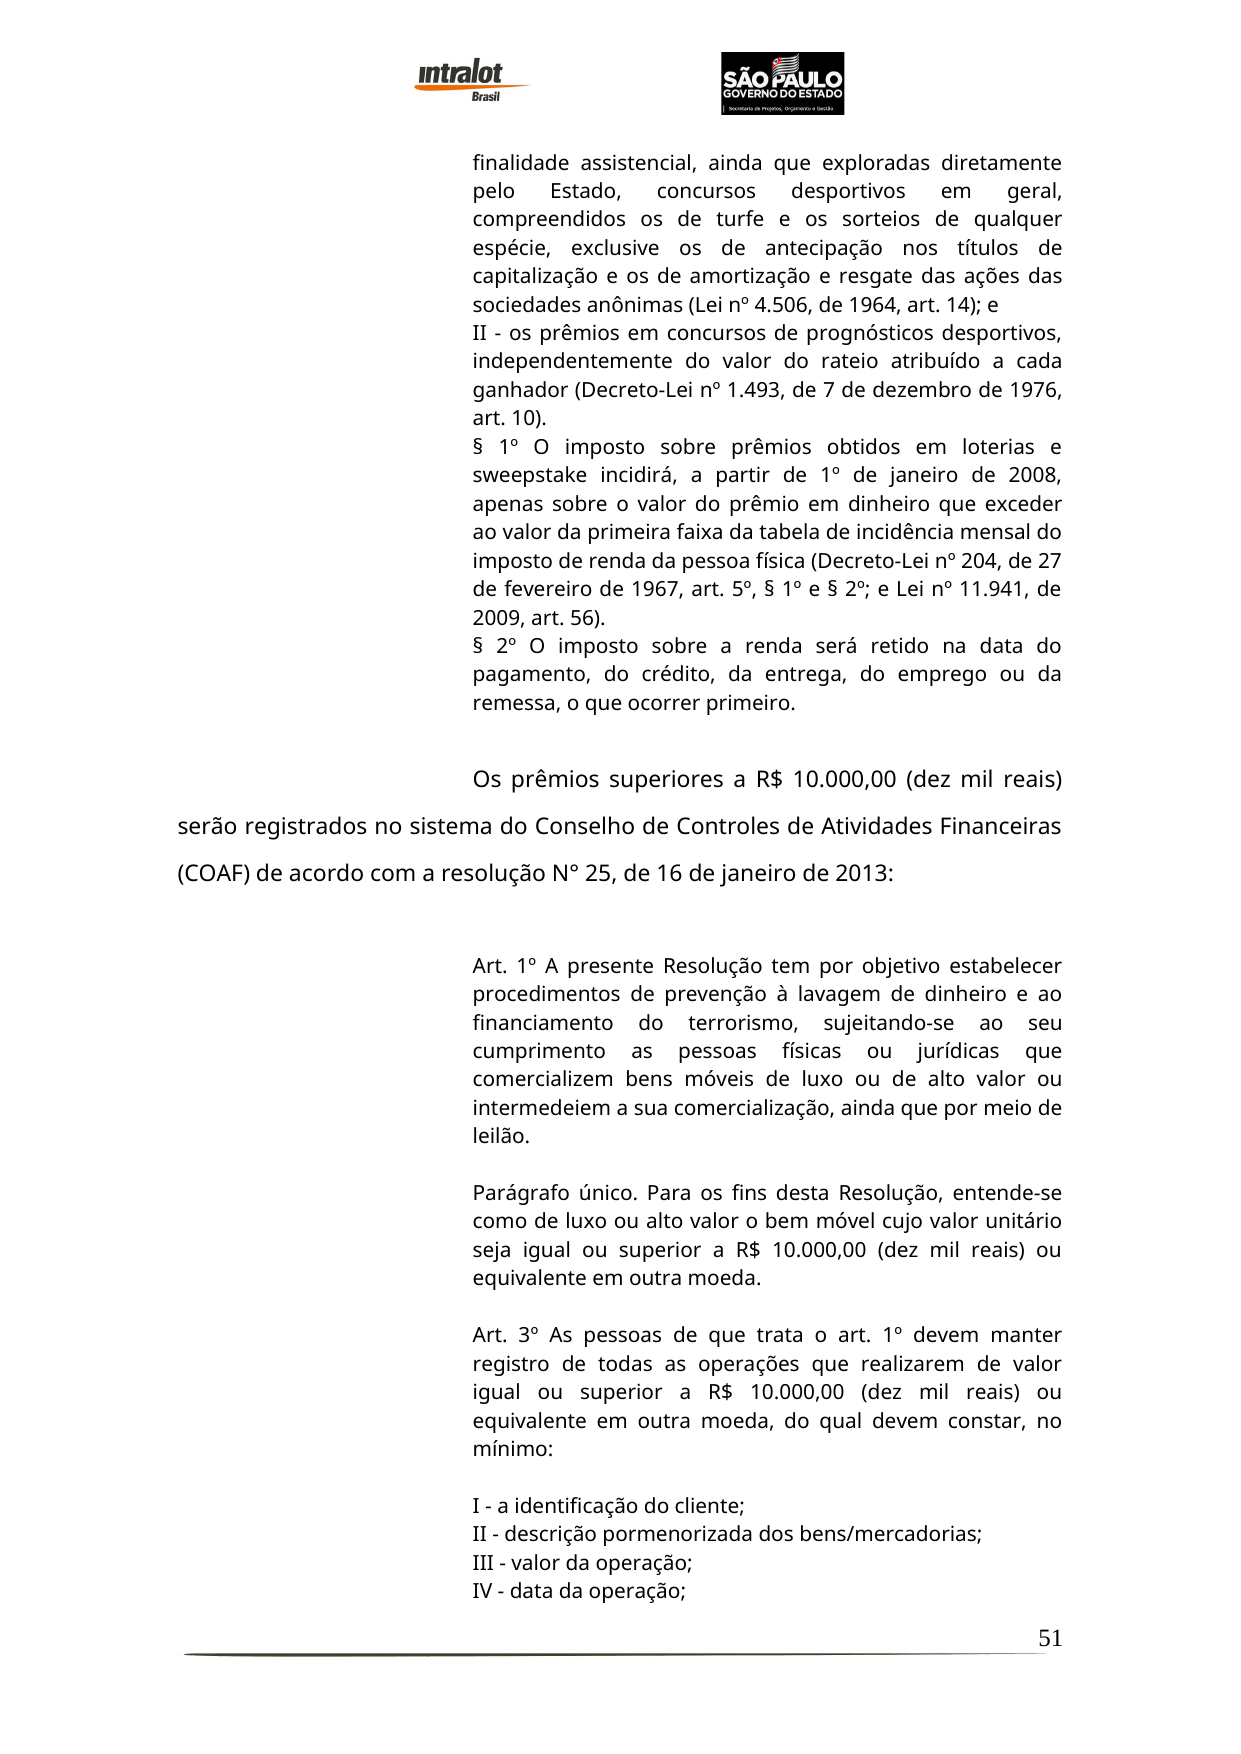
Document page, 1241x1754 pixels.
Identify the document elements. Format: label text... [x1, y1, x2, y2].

text Art. 1º A presente Resolução tem por objetivo estabelecer procedimentos de prevenção à lavagem de dinheiro e ao financiamento do terrorismo, sujeitando-se ao seu cumprimento as pessoas físicas ou jurídicas que comercializem bens móveis de luxo ou de alto valor ou intermedeiem a sua comercialização, ainda que por meio de leilão. [472, 951, 1063, 1150]
text Os prêmios superiores a R$ 10.000,00 (dez mil reais) serão registrados no sistema do Conselho de Controles de Atividades Financeiras (COAF) de acordo com a resolução N° 25, de 16 de janeiro de 2013: [177, 763, 1063, 888]
text III - valor da operação; [472, 1548, 1063, 1576]
text IV - data da operação; [472, 1576, 1063, 1605]
picture [721, 52, 845, 115]
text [472, 148, 1063, 318]
text II - os prêmios em concursos de prognósticos desportivos, independentemente do valor do rateio atribuído a cada ganhador (Decreto-Lei nº 1.493, de 7 de dezembro de 1976, art. 10). [472, 318, 1063, 432]
text Parágrafo único. Para os fins desta Resolução, entende-se como de luxo ou alto valor o bem móvel cujo valor unitário seja igual ou superior a R$ 10.000,00 (dez mil reais) ou equivalente em outra moeda. [472, 1178, 1063, 1292]
picture [408, 47, 534, 115]
text § 2º O imposto sobre a renda será retido na data do pagamento, do crédito, da entrega, do emprego ou da remessa, o que ocorrer primeiro. [472, 631, 1063, 716]
picture [177, 1651, 1046, 1658]
text § 1º O imposto sobre prêmios obtidos em loterias e sweepstake incidirá, a partir de 1º de janeiro de 2008, apenas sobre o valor do prêmio em dinheiro que exceder ao valor da primeira faixa da tabela de incidência mensal do imposto de renda da pessoa física (Decreto-Lei nº 204, de 27 de fevereiro de 1967, art. 5º, § 1º e § 2º; e Lei nº 11.941, de 2009, art. 56). [472, 432, 1063, 631]
text Art. 3º As pessoas de que trata o art. 1º devem manter registro de todas as operações que realizarem de valor igual ou superior a R$ 10.000,00 (dez mil reais) ou equivalente em outra moeda, do qual devem constar, no mínimo: [472, 1320, 1063, 1463]
text I - a identificação do cliente; [472, 1491, 1063, 1519]
text II - descrição pormenorizada dos bens/mercadorias; [472, 1519, 1063, 1548]
